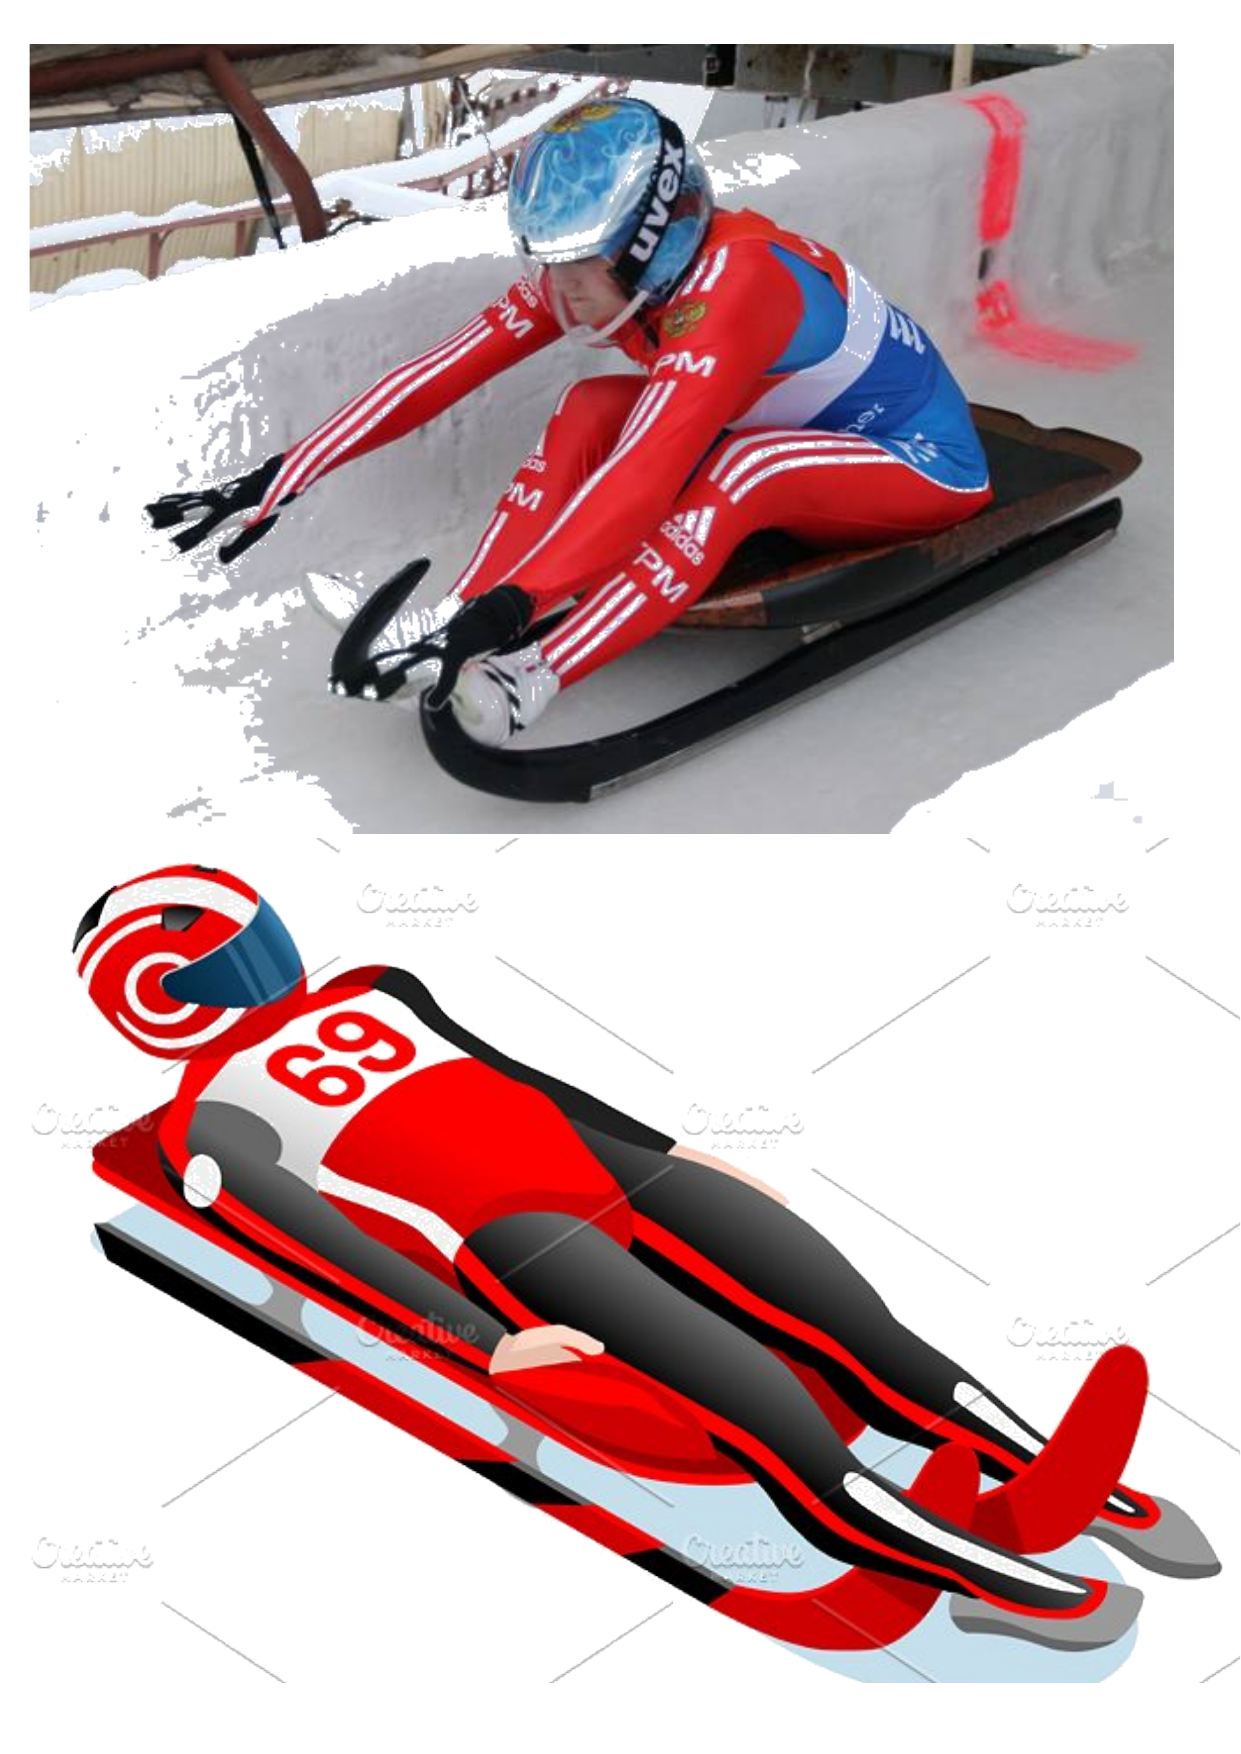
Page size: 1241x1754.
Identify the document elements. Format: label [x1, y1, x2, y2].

picture [29, 44, 1174, 834]
picture [29, 838, 1241, 1683]
